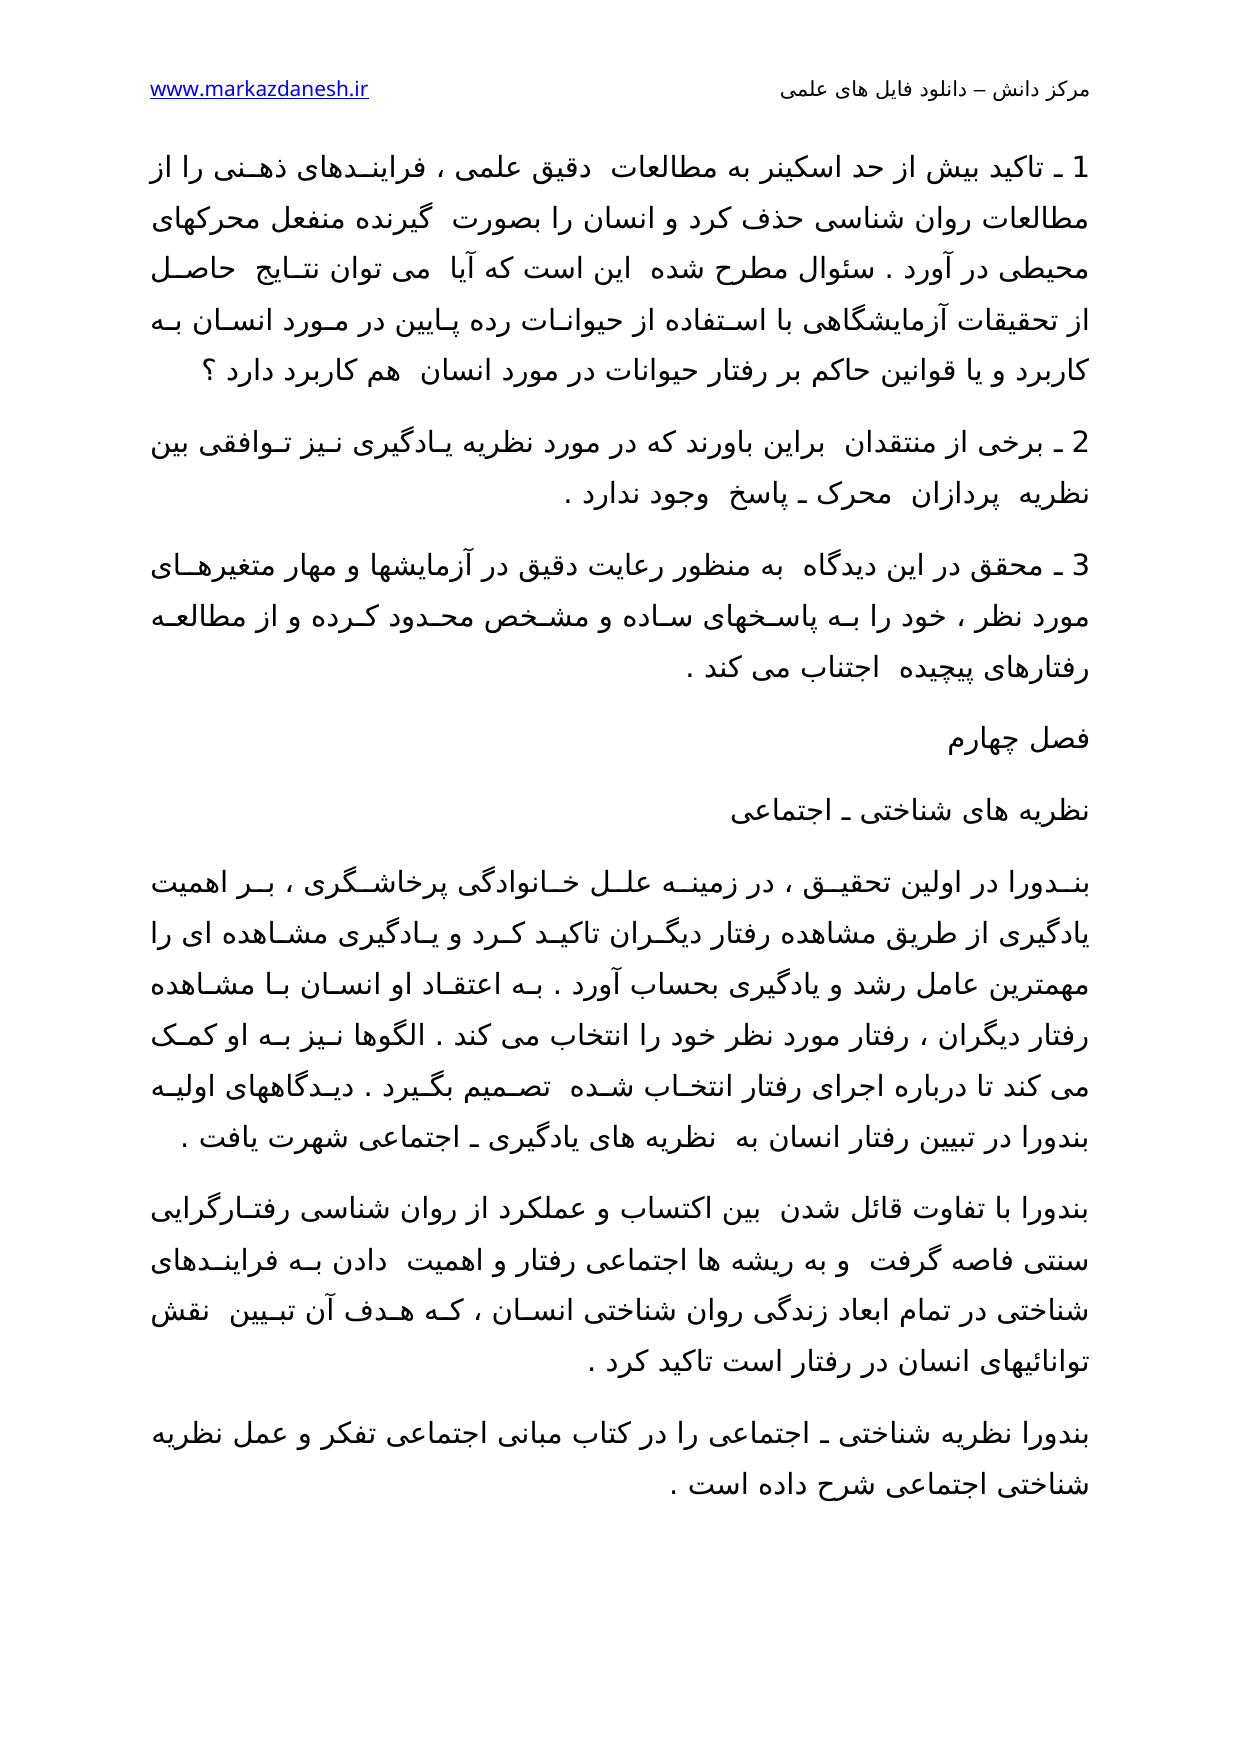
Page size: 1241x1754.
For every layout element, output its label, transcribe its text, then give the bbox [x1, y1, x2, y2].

text نظریه های شناختی ـ اجتماعی [150, 794, 1090, 828]
text بندورا با تفاوت قائل شدن بین اکتساب و عملکرد از روان شناسی رفتارگرایی سنتی فاصه گرفت و به ریشه ها اجتماعی رفتار و اهمیت دادن به فرایندهای شناختی در تمام ابعاد زندگی روان شناختی انسان ، که هدف آن تبیین نقش توانائیهای انسان در رفتار است تاکید کرد . [150, 1192, 1090, 1379]
text 3 ـ محقق در این دیدگاه به منظور رعایت دقیق در آزمایشها و مهار متغیرهای مورد نظر ، خود را به پاسخهای ساده و مشخص محدود کرده و از مطالعه رفتارهای پیچیده اجتناب می کند . [150, 548, 1090, 684]
text 2 ـ برخی از منتقدان براین باورند که در مورد نظریه یادگیری نیز توافقی بین نظریه پردازان محرک ـ پاسخ وجود ندارد . [150, 426, 1090, 510]
text بندورا در اولین تحقیق ، در زمینه علل خانوادگی پرخاشگری ، بر اهمیت یادگیری از طریق مشاهده رفتار دیگران تاکید کرد و یادگیری مشاهده ای را مهمترین عامل رشد و یادگیری بحساب آورد . به اعتقاد او انسان با مشاهده رفتار دیگران ، رفتار مورد نظر خود را انتخاب می کند . الگوها نیز به او کمک می کند تا درباره اجرای رفتار انتخاب شده تصمیم بگیرد . دیدگاههای اولیه بندورا در تبیین رفتار انسان به نظریه های یادگیری ـ اجتماعی شهرت یافت . [150, 865, 1090, 1154]
text بندورا نظریه شناختی ـ اجتماعی را در کتاب مبانی اجتماعی تفکر و عمل نظریه شناختی اجتماعی شرح داده است . [150, 1416, 1090, 1501]
text 1 ـ تاکید بیش از حد اسکینر به مطالعات دقیق علمی ، فرایندهای ذهنی را از مطالعات روان شناسی حذف کرد و انسان را بصورت گیرنده منفعل محرکهای محیطی در آورد . سئوال مطرح شده این است که آیا می توان نتایج حاصل از تحقیقات آزمایشگاهی با استفاده از حیوانات رده پایین در مورد انسان به کاربرد و یا قوانین حاکم بر رفتار حیوانات در مورد انسان هم کاربرد دارد ؟ [150, 150, 1090, 388]
text فصل چهارم [150, 722, 1090, 756]
